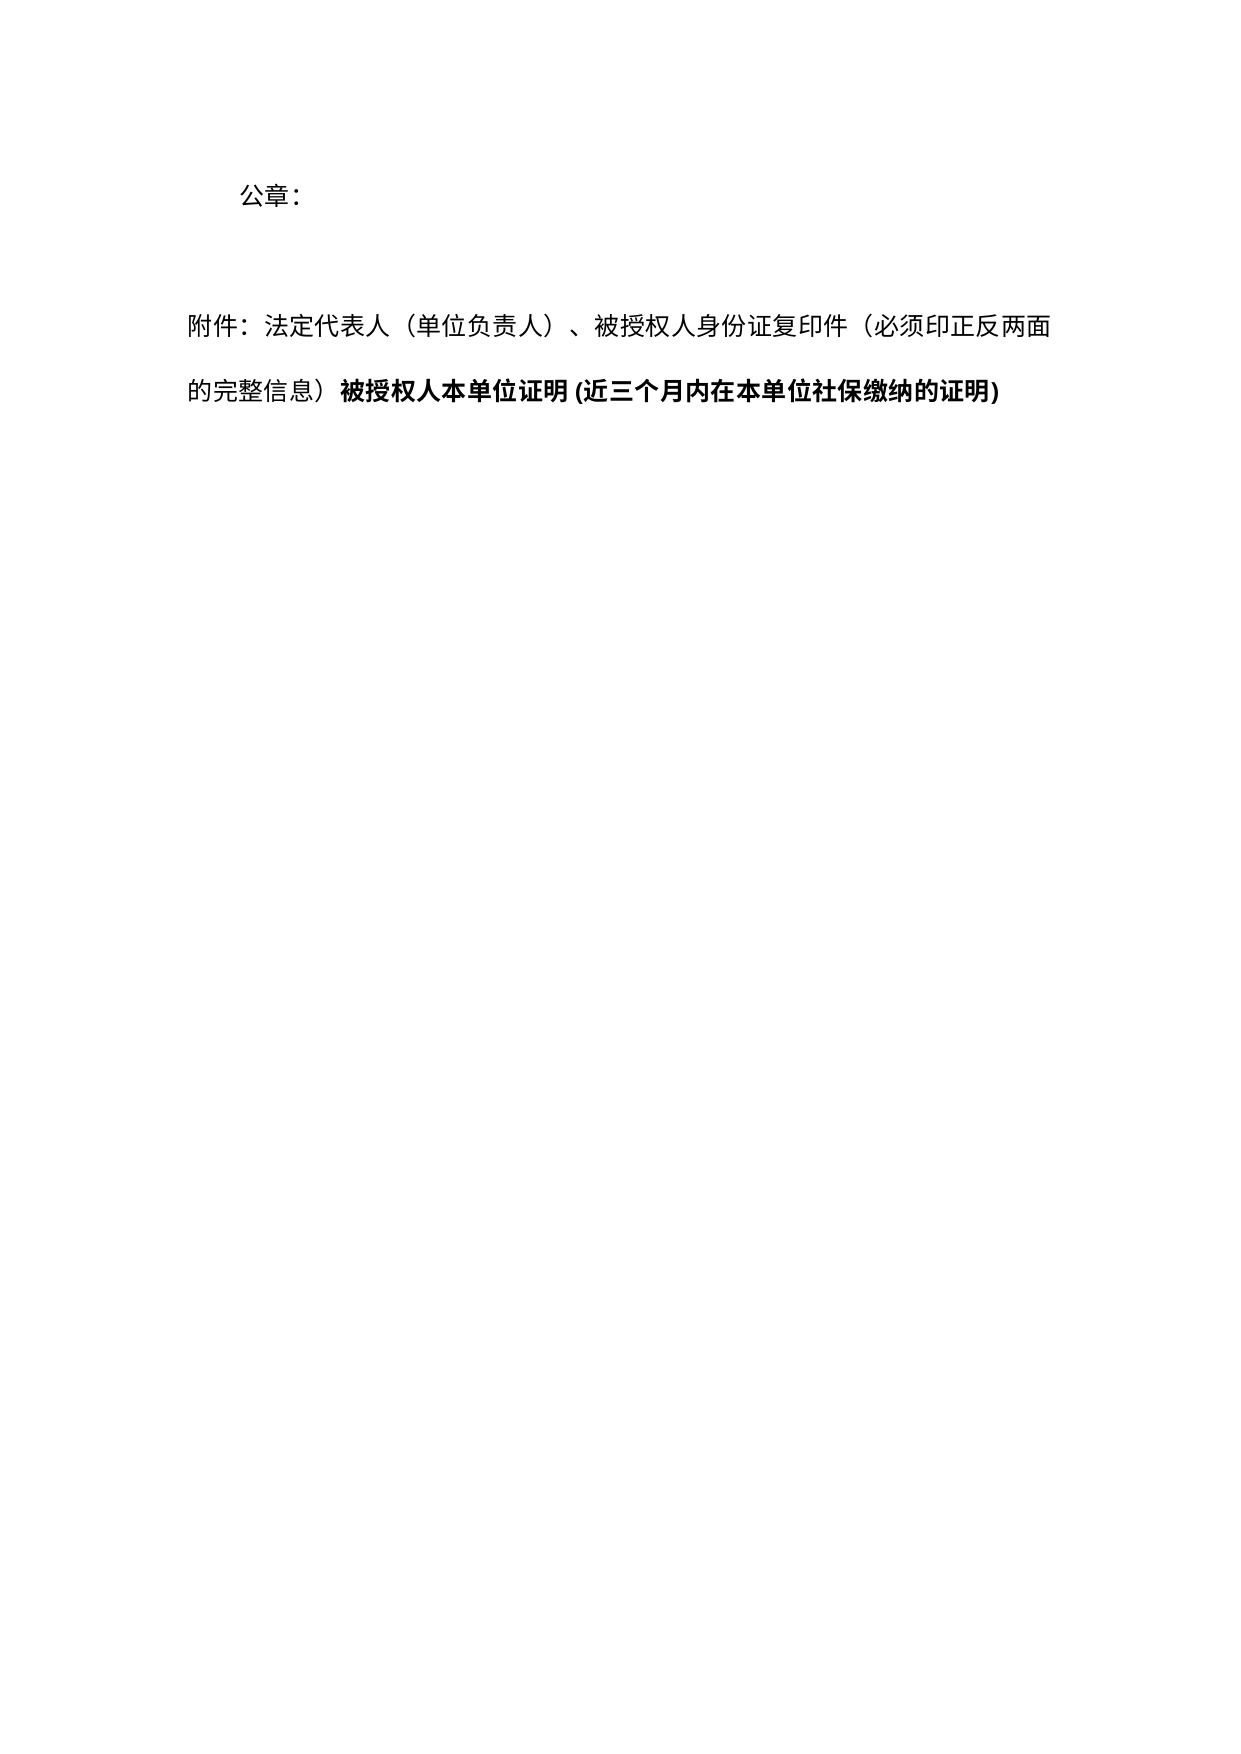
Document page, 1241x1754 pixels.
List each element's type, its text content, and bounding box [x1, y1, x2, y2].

text 附件：法定代表人（单位负责人）、被授权人身份证复印件（必须印正反两面的完整信息）被授权人本单位证明 (近三个月内在本单位社保缴纳的证明) [187, 292, 1053, 422]
text 公章： [187, 162, 1053, 227]
